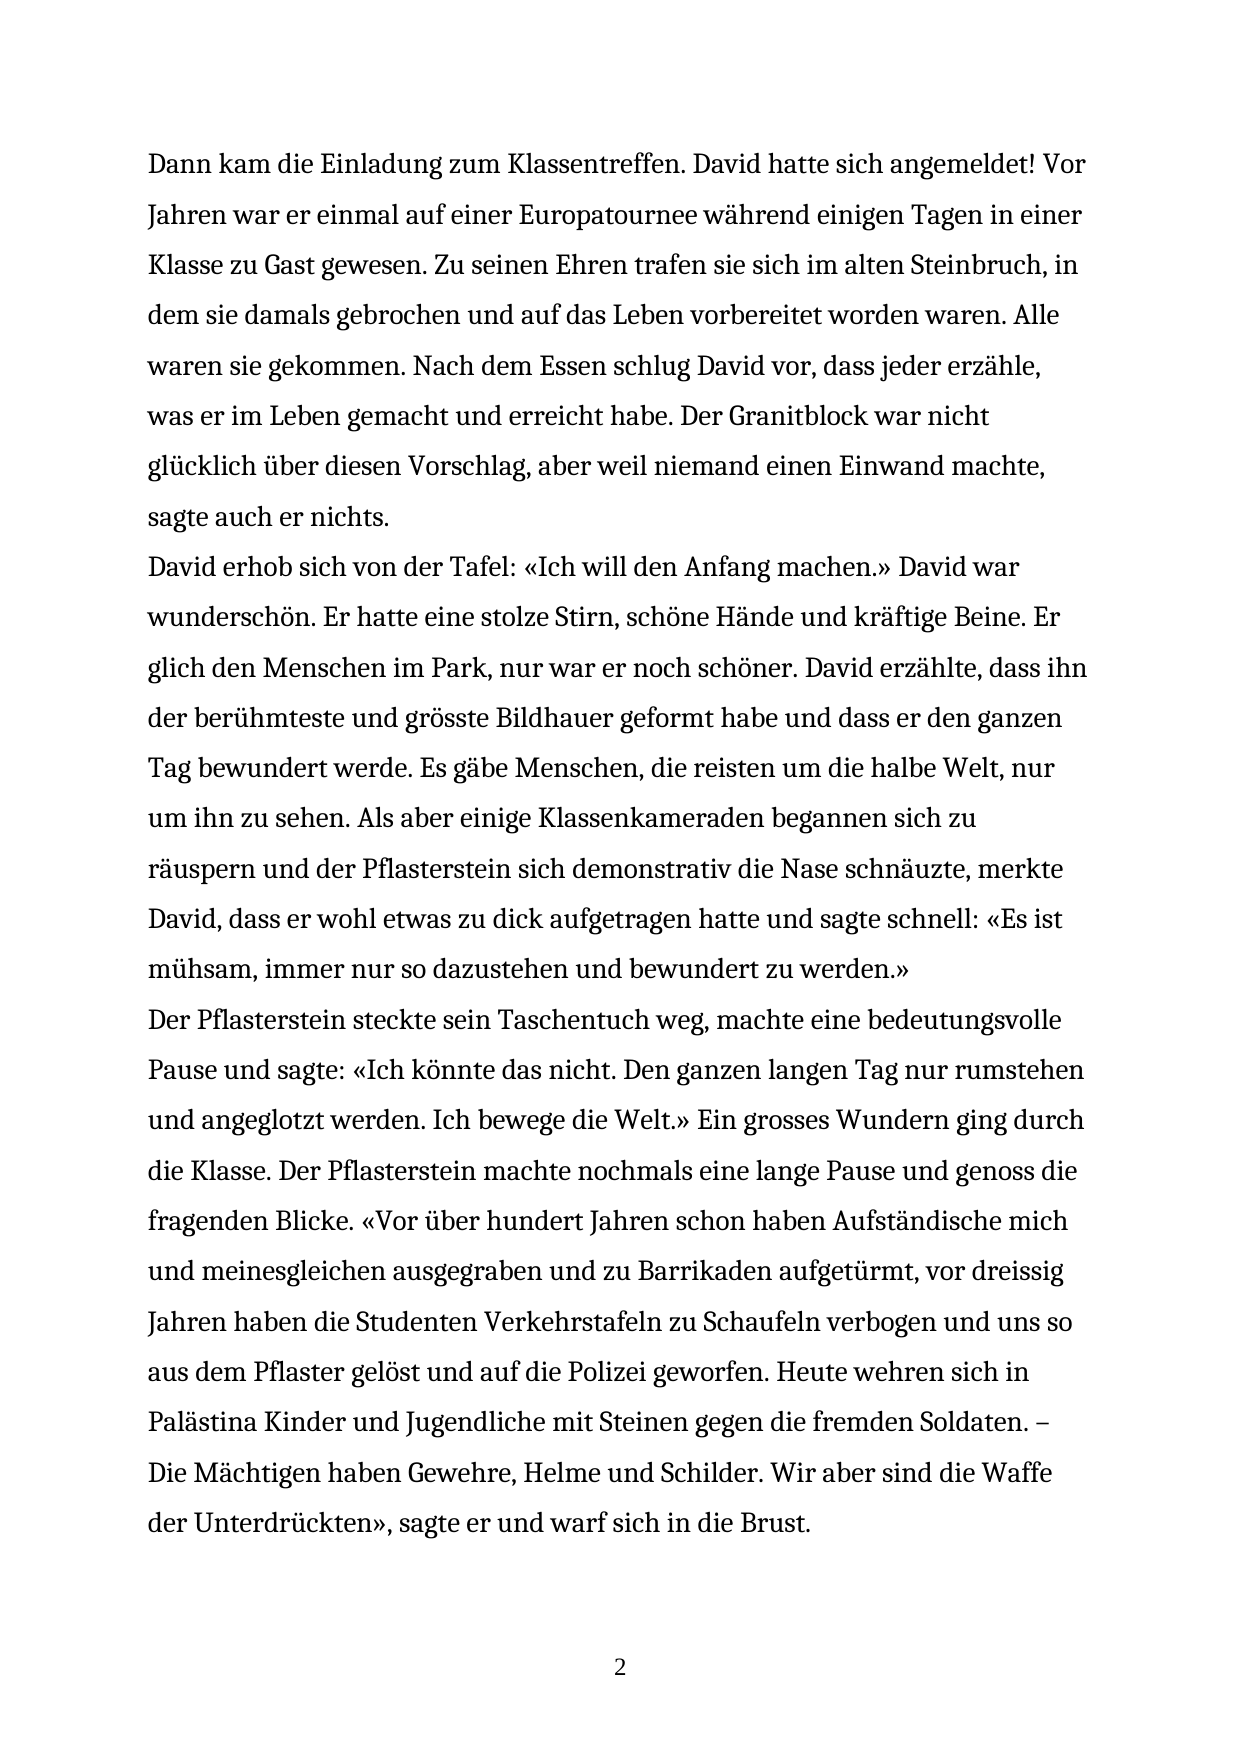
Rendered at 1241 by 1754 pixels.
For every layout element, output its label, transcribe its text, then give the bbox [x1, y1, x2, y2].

text Dann kam die Einladung zum Klassentreffen. David hatte sich angemeldet! Vor Jahren war er einmal auf einer Europatournee während einigen Tagen in einer Klasse zu Gast gewesen. Zu seinen Ehren trafen sie sich im alten Steinbruch, in dem sie damals gebrochen und auf das Leben vorbereitet worden waren. Alle waren sie gekommen. Nach dem Essen schlug David vor, dass jeder erzähle, was er im Leben gemacht und erreicht habe. Der Granitblock war nicht glücklich über diesen Vorschlag, aber weil niemand einen Einwand machte, sagte auch er nichts. [148, 148, 1093, 533]
text Der Pflasterstein steckte sein Taschentuch weg, machte eine bedeutungsvolle Pause und sagte: «Ich könnte das nicht. Den ganzen langen Tag nur rumstehen und angeglotzt werden. Ich bewege die Welt.» Ein grosses Wundern ging durch die Klasse. Der Pflasterstein machte nochmals eine lange Pause und genoss die fragenden Blicke. «Vor über hundert Jahren schon haben Aufständische mich und meinesgleichen ausgegraben und zu Barrikaden aufgetürmt, vor dreissig Jahren haben die Studenten Verkehrstafeln zu Schaufeln verbogen und uns so aus dem Pflaster gelöst und auf die Polizei geworfen. Heute wehren sich in Palästina Kinder und Jugendliche mit Steinen gegen die fremden Soldaten. – Die Mächtigen haben Gewehre, Helme und Schilder. Wir aber sind die Waffe der Unterdrückten», sagte er und warf sich in die Brust. [148, 1003, 1093, 1539]
text David erhob sich von der Tafel: «Ich will den Anfang machen.» David war wunderschön. Er hatte eine stolze Stirn, schöne Hände und kräftige Beine. Er glich den Menschen im Park, nur war er noch schöner. David erzählte, dass ihn der berühmteste und grösste Bildhauer geformt habe und dass er den ganzen Tag bewundert werde. Es gäbe Menschen, die reisten um die halbe Welt, nur um ihn zu sehen. Als aber einige Klassenkameraden begannen sich zu räuspern und der Pflasterstein sich demonstrativ die Nase schnäuzte, merkte David, dass er wohl etwas zu dick aufgetragen hatte und sagte schnell: «Es ist mühsam, immer nur so dazustehen und bewundert zu werden.» [148, 550, 1093, 986]
